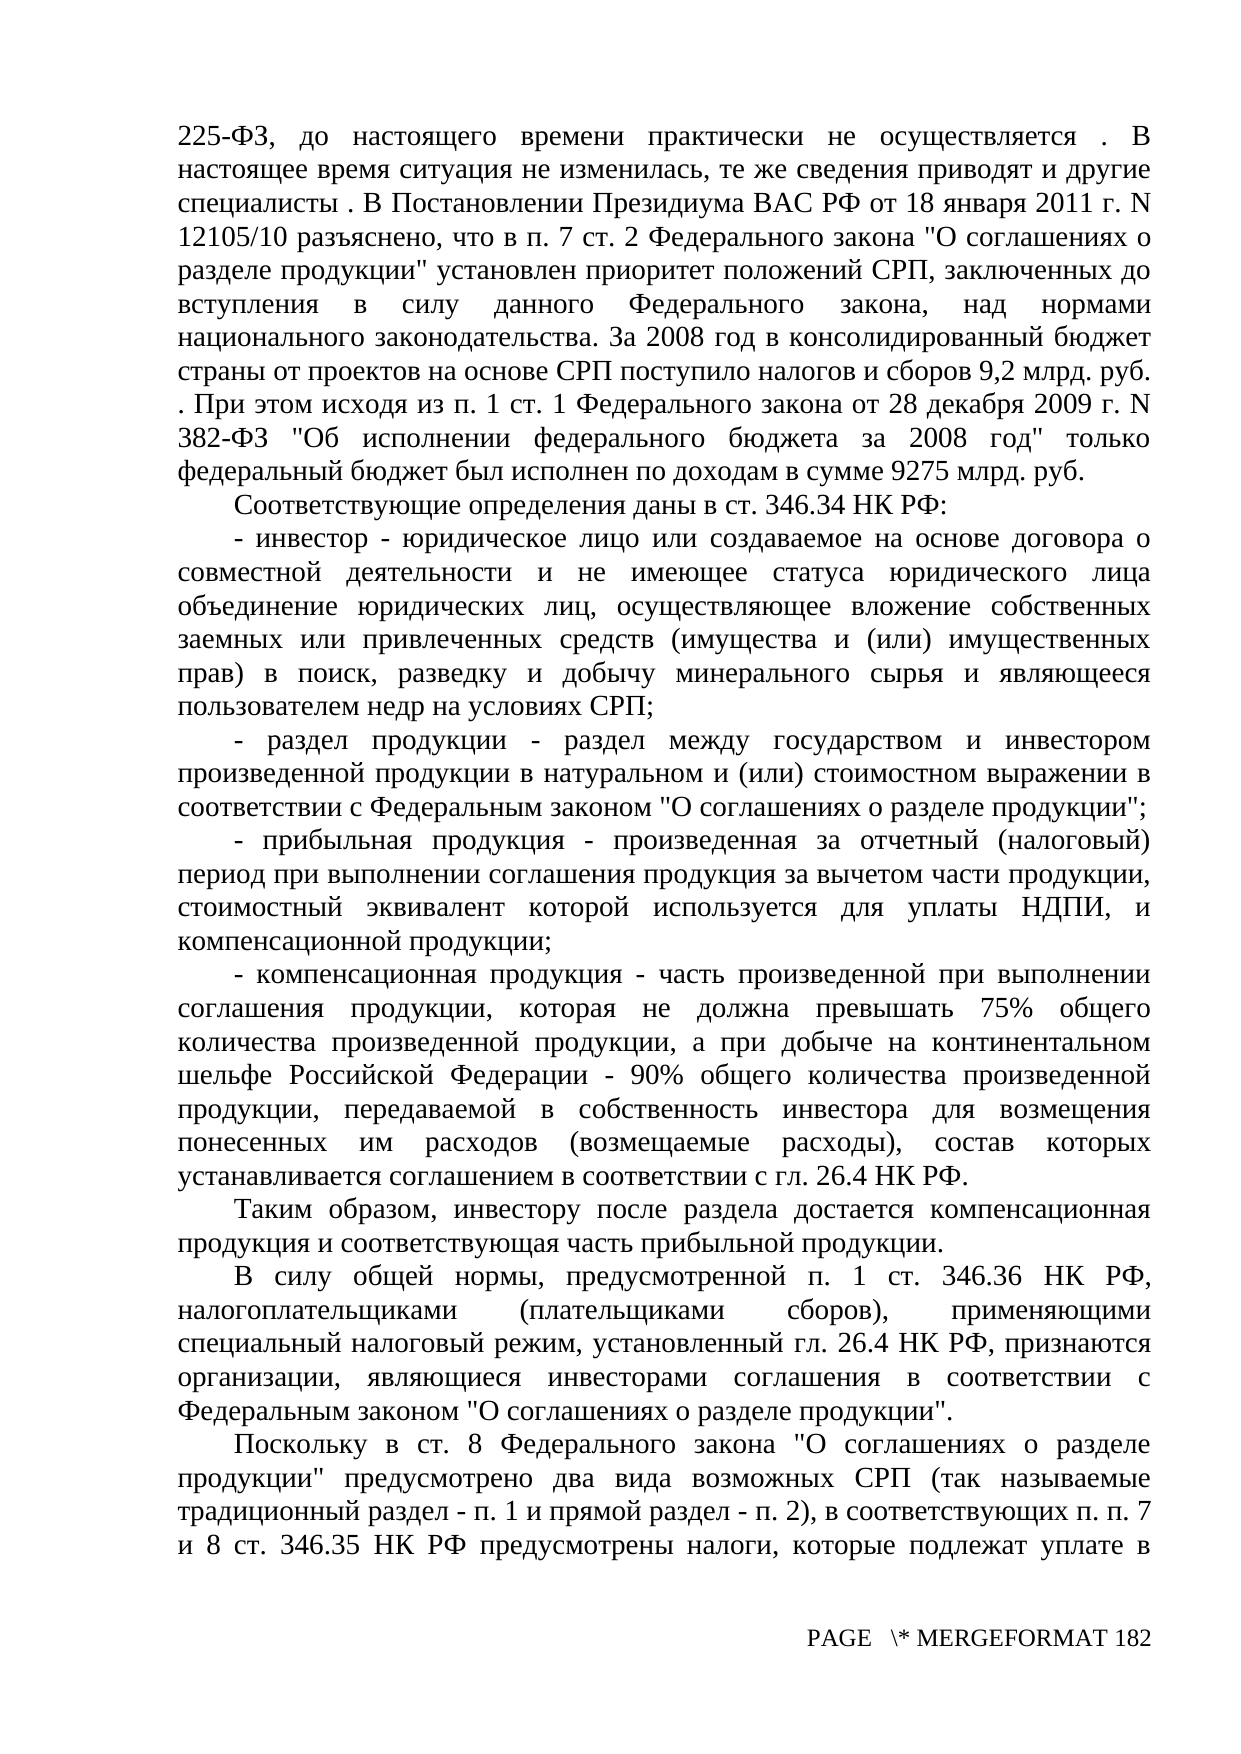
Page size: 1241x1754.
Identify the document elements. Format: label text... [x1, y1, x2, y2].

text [177, 1426, 1152, 1560]
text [177, 118, 1152, 487]
text - прибыльная продукция - произведенная за отчетный (налоговый) период при выполнении соглашения продукция за вычетом части продукции, стоимостный эквивалент которой используется для уплаты НДПИ, и компенсационной продукции; [177, 822, 1152, 957]
text - раздел продукции - раздел между государством и инвестором произведенной продукции в натуральном и (или) стоимостном выражении в соответствии с Федеральным законом "О соглашениях о разделе продукции"; [177, 722, 1152, 822]
text - компенсационная продукция - часть произведенной при выполнении соглашения продукции, которая не должна превышать 75% общего количества произведенной продукции, а при добыче на континентальном шельфе Российской Федерации - 90% общего количества произведенной продукции, передаваемой в собственность инвестора для возмещения понесенных им расходов (возмещаемые расходы), состав которых устанавливается соглашением в соответствии с гл. 26.4 НК РФ. [177, 957, 1152, 1191]
text В силу общей нормы, предусмотренной п. 1 ст. 346.36 НК РФ, налогоплательщиками (плательщиками сборов), применяющими специальный налоговый режим, установленный гл. 26.4 НК РФ, признаются организации, являющиеся инвесторами соглашения в соответствии с Федеральным законом "О соглашениях о разделе продукции". [177, 1258, 1152, 1426]
text Соответствующие определения даны в ст. 346.34 НК РФ: [177, 487, 1152, 521]
text Таким образом, инвестору после раздела достается компенсационная продукция и соответствующая часть прибыльной продукции. [177, 1191, 1152, 1258]
text - инвестор - юридическое лицо или создаваемое на основе договора о совместной деятельности и не имеющее статуса юридического лица объединение юридических лиц, осуществляющее вложение собственных заемных или привлеченных средств (имущества и (или) имущественных прав) в поиск, разведку и добычу минерального сырья и являющееся пользователем недр на условиях СРП; [177, 521, 1152, 722]
